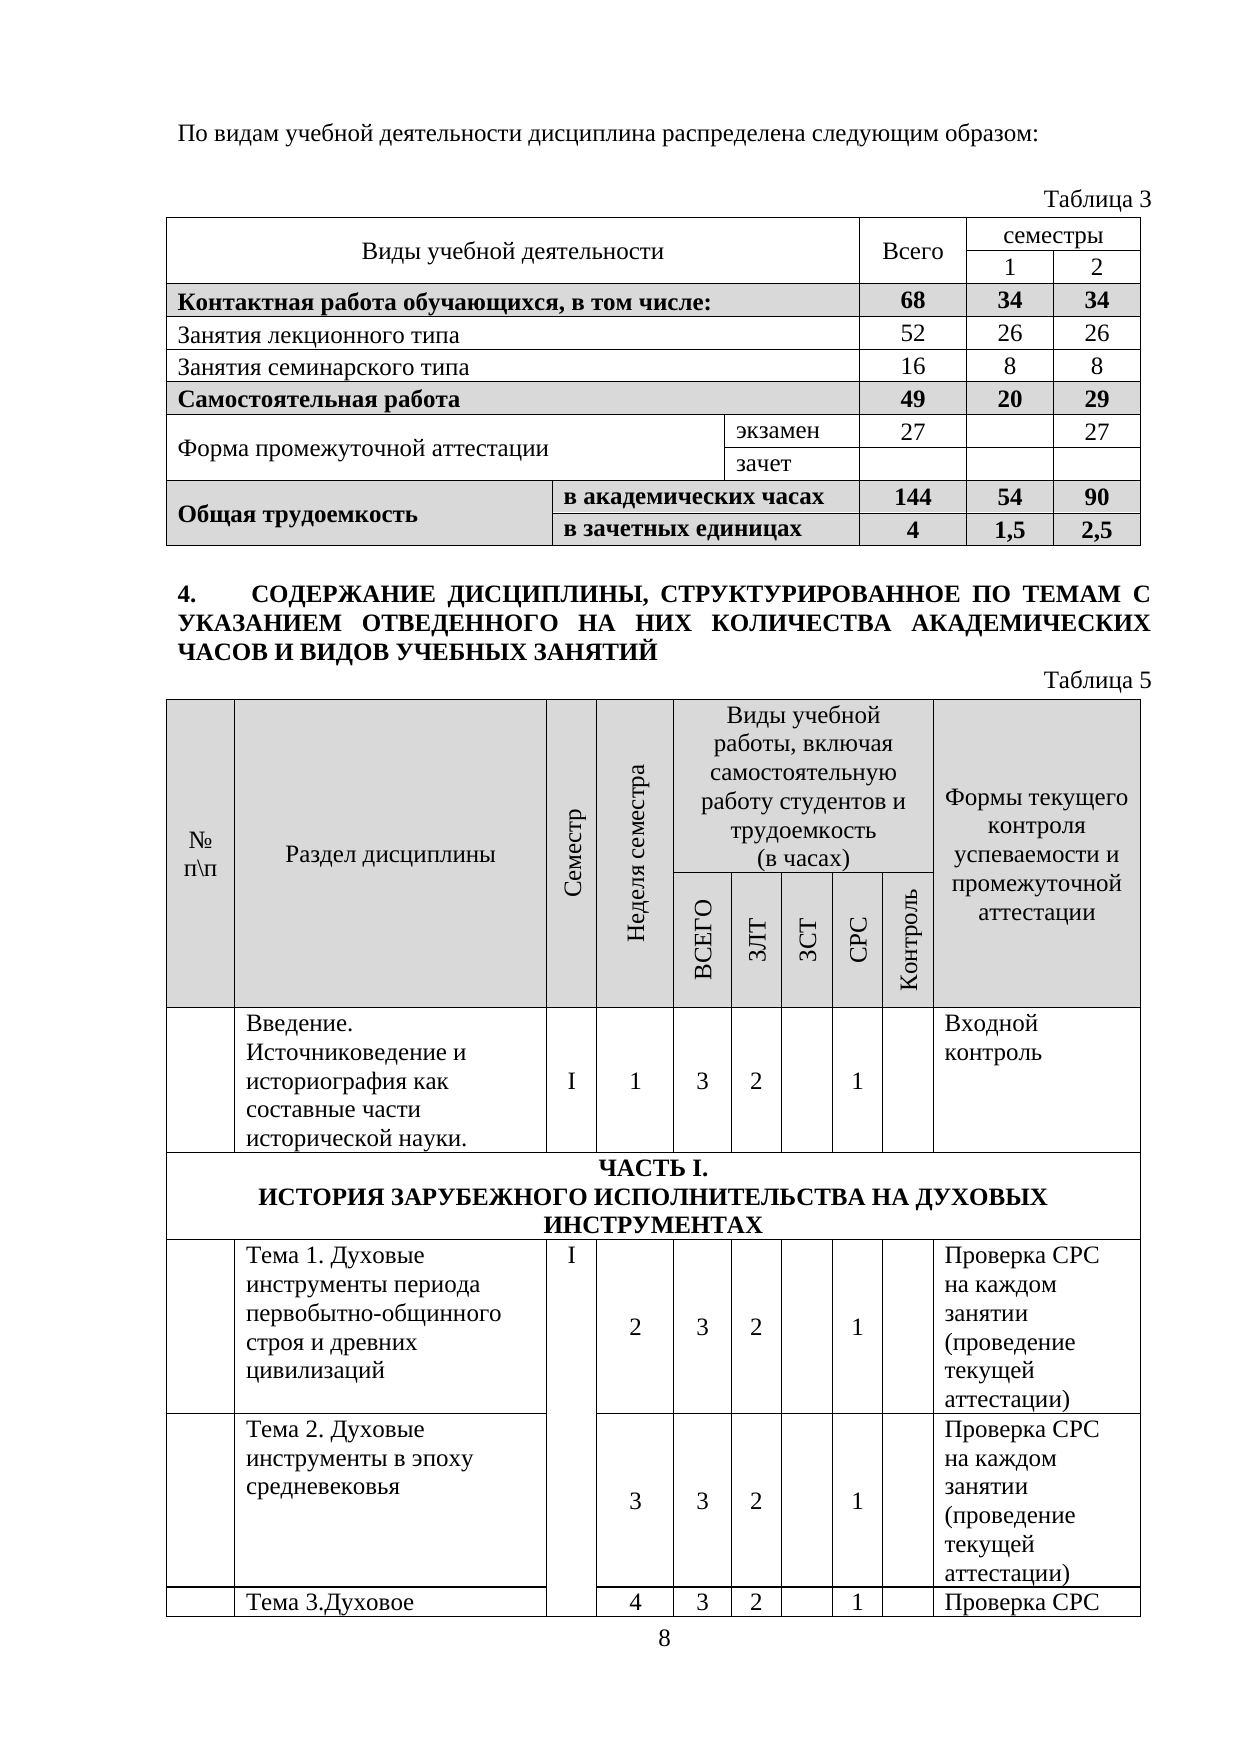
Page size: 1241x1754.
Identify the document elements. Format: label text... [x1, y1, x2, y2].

table_cell СРС [833, 873, 882, 1007]
table_cell I [547, 1008, 596, 1152]
table_cell Введение. Источниковедение и историография как составные части исторической науки. [235, 1008, 546, 1152]
table_header Виды учебной работы, включая самостоятельную работу студентов и трудоемкость (в часах) [674, 700, 933, 872]
table_cell в академических часах [553, 481, 859, 512]
table_cell [883, 1588, 933, 1616]
table_cell [167, 1008, 234, 1152]
table_header Формы текущего контроля успеваемости и промежуточной аттестации [934, 700, 1140, 1007]
table_cell [782, 1414, 832, 1586]
table_cell 3 [674, 1414, 731, 1586]
table_cell 8 [1054, 350, 1140, 381]
table_cell 90 [1054, 481, 1140, 512]
table_cell 2 [1054, 251, 1140, 283]
table_header Семестр [547, 700, 596, 1007]
table_header Всего [860, 218, 966, 283]
table_cell [167, 1414, 234, 1586]
table_cell [782, 1240, 832, 1413]
table_cell ВСЕГО [674, 873, 731, 1007]
table_cell 20 [967, 382, 1053, 414]
table_cell 3 [674, 1008, 731, 1152]
table_header № п\п [167, 700, 234, 1007]
table_cell Занятия лекционного типа [167, 317, 859, 348]
table_cell зачет [725, 448, 859, 480]
table_cell Проверка СРС на каждом занятии (проведение текущей аттестации) [934, 1240, 1140, 1413]
table_cell 68 [860, 284, 966, 316]
table_cell экзамен [725, 415, 859, 447]
table_header Раздел дисциплины [235, 700, 546, 1007]
table_cell [167, 1588, 234, 1616]
table_cell 29 [1054, 382, 1140, 414]
table_cell Общая трудоемкость [167, 481, 552, 545]
table_cell Занятия семинарского типа [167, 350, 859, 381]
table_cell 27 [860, 415, 966, 447]
table_cell Тема 1. Духовые инструменты периода первобытно-общинного строя и древних цивилизаций [235, 1240, 546, 1413]
table_cell [883, 1240, 933, 1413]
table_cell 2 [732, 1240, 781, 1413]
table_cell 2 [732, 1588, 781, 1616]
table_cell 49 [860, 382, 966, 414]
table_cell ЧАСТЬ I. ИСТОРИЯ ЗАРУБЕЖНОГО ИСПОЛНИТЕЛЬСТВА НА ДУХОВЫХ ИНСТРУМЕНТАХ [167, 1153, 1140, 1239]
table_cell 3 [597, 1414, 673, 1586]
table_cell [782, 1008, 832, 1152]
table_cell Контактная работа обучающихся, в том числе: [167, 284, 859, 316]
table_cell Входной контроль [934, 1008, 1140, 1152]
text Таблица 5 [177, 666, 1152, 694]
table_cell 54 [967, 481, 1053, 512]
table_cell [883, 1414, 933, 1586]
table_cell 27 [1054, 415, 1140, 447]
table_cell 1 [597, 1008, 673, 1152]
table_header Виды учебной деятельности [167, 218, 859, 283]
table_cell 1 [833, 1008, 882, 1152]
table_cell Самостоятельная работа [167, 382, 859, 414]
table_header Неделя семестра [597, 700, 673, 1007]
table_cell 4 [860, 514, 966, 545]
table_cell Форма промежуточной аттестации [167, 415, 724, 480]
table_cell [1054, 448, 1140, 480]
text По видам учебной деятельности дисциплина распределена следующим образом: [177, 118, 1152, 147]
table_cell Контроль [883, 873, 933, 1007]
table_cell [934, 1588, 1140, 1616]
table_cell 1 [833, 1588, 882, 1616]
table_cell 3 [674, 1240, 731, 1413]
table_cell 1 [833, 1240, 882, 1413]
table_cell ЗЛТ [732, 873, 781, 1007]
table_cell 26 [967, 317, 1053, 348]
table_cell в зачетных единицах [553, 514, 859, 545]
table_cell 3 [674, 1588, 731, 1616]
table_cell [167, 1240, 234, 1413]
table_cell [967, 448, 1053, 480]
subtitle СОДЕРЖАНИЕ ДИСЦИПЛИНЫ, СТРУКТУРИРОВАННОЕ ПО ТЕМАМ С УКАЗАНИЕМ ОТВЕДЕННОГО НА НИХ КОЛИЧЕСТВА АКАДЕМИЧЕСКИХ ЧАСОВ И ВИДОВ УЧЕБНЫХ ЗАНЯТИЙ [177, 579, 1152, 666]
table_cell Тема 2. Духовые инструменты в эпоху средневековья [235, 1414, 546, 1586]
table_cell 1 [833, 1414, 882, 1586]
table_cell 1,5 [967, 514, 1053, 545]
table_cell 1 [967, 251, 1053, 283]
table_cell ЗСТ [782, 873, 832, 1007]
table_cell 2 [732, 1414, 781, 1586]
table_cell 16 [860, 350, 966, 381]
table_cell [860, 448, 966, 480]
table_cell 2,5 [1054, 514, 1140, 545]
table_cell 144 [860, 481, 966, 512]
table_cell 4 [597, 1588, 673, 1616]
table_header семестры [967, 218, 1140, 250]
table_cell [782, 1588, 832, 1616]
table_cell 2 [597, 1240, 673, 1413]
table_cell 26 [1054, 317, 1140, 348]
table_cell 34 [1054, 284, 1140, 316]
table_cell 52 [860, 317, 966, 348]
table_cell 2 [732, 1008, 781, 1152]
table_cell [934, 1414, 1140, 1586]
table_cell [883, 1008, 933, 1152]
table_cell 34 [967, 284, 1053, 316]
table_cell 8 [967, 350, 1053, 381]
table_cell I [547, 1240, 596, 1616]
text Таблица 3 [177, 184, 1152, 213]
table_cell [235, 1588, 546, 1616]
table_cell [967, 415, 1053, 447]
